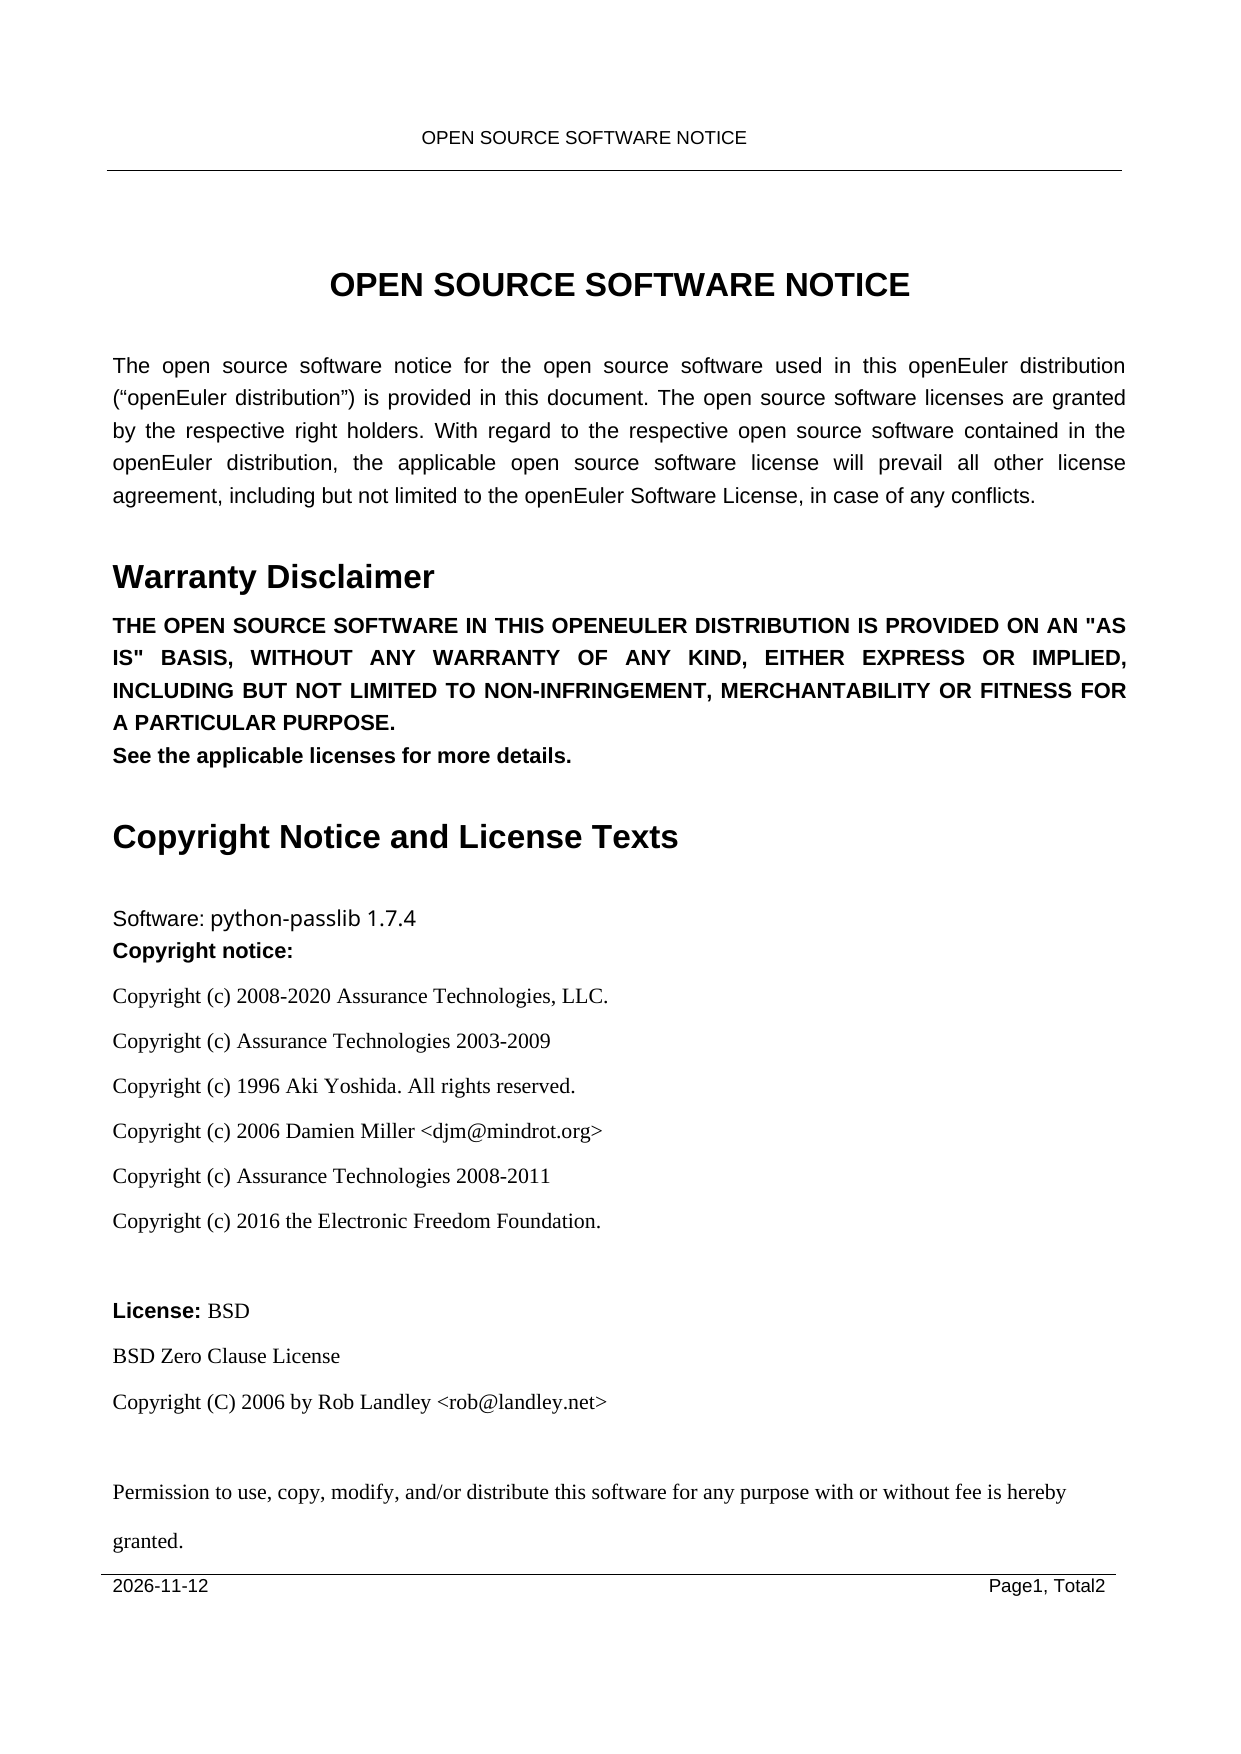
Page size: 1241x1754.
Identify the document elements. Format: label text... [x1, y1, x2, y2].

text Copyright (c) 2006 Damien Miller <djm@mindrot.org> [112, 1114, 1128, 1147]
text Permission to use, copy, modify, and/or distribute this software for any purpose with or without fee is hereby granted. [112, 1475, 1128, 1556]
text Copyright (c) 1996 Aki Yoshida. All rights reserved. [112, 1069, 1128, 1102]
text Copyright (c) Assurance Technologies 2008-2011 [112, 1159, 1128, 1192]
text Copyright (c) 2008-2020 Assurance Technologies, LLC. [112, 979, 1128, 1012]
text License: BSD [112, 1295, 1128, 1327]
text OPEN SOURCE SOFTWARE NOTICE [112, 251, 1128, 316]
text Copyright Notice and License Texts [112, 804, 1128, 869]
text THE OPEN SOURCE SOFTWARE IN THIS OPENEULER DISTRIBUTION IS PROVIDED ON AN "AS IS" BASIS, WITHOUT ANY WARRANTY OF ANY KIND, EITHER EXPRESS OR IMPLIED, INCLUDING BUT NOT LIMITED TO NON-INFRINGEMENT, MERCHANTABILITY OR FITNESS FOR A PARTICULAR PURPOSE. See the applicable licenses for more details. [112, 609, 1128, 771]
text BSD Zero Clause License [112, 1340, 1128, 1372]
text Warranty Disclaimer [112, 544, 1128, 609]
text Copyright notice: [112, 934, 1128, 966]
text Copyright (C) 2006 by Rob Landley <rob@landley.net> [112, 1385, 1128, 1417]
text Software: python-passlib 1.7.4 [112, 901, 1128, 934]
text Copyright (c) Assurance Technologies 2003-2009 [112, 1024, 1128, 1057]
text Copyright (c) 2016 the Electronic Freedom Foundation. [112, 1204, 1128, 1237]
text The open source software notice for the open source software used in this openEuler distribution (“openEuler distribution”) is provided in this document. The open source software licenses are granted by the respective right holders. With regard to the respective open source software contained in the openEuler distribution, the applicable open source software license will prevail all other license agreement, including but not limited to the openEuler Software License, in case of any conflicts. [112, 349, 1128, 511]
